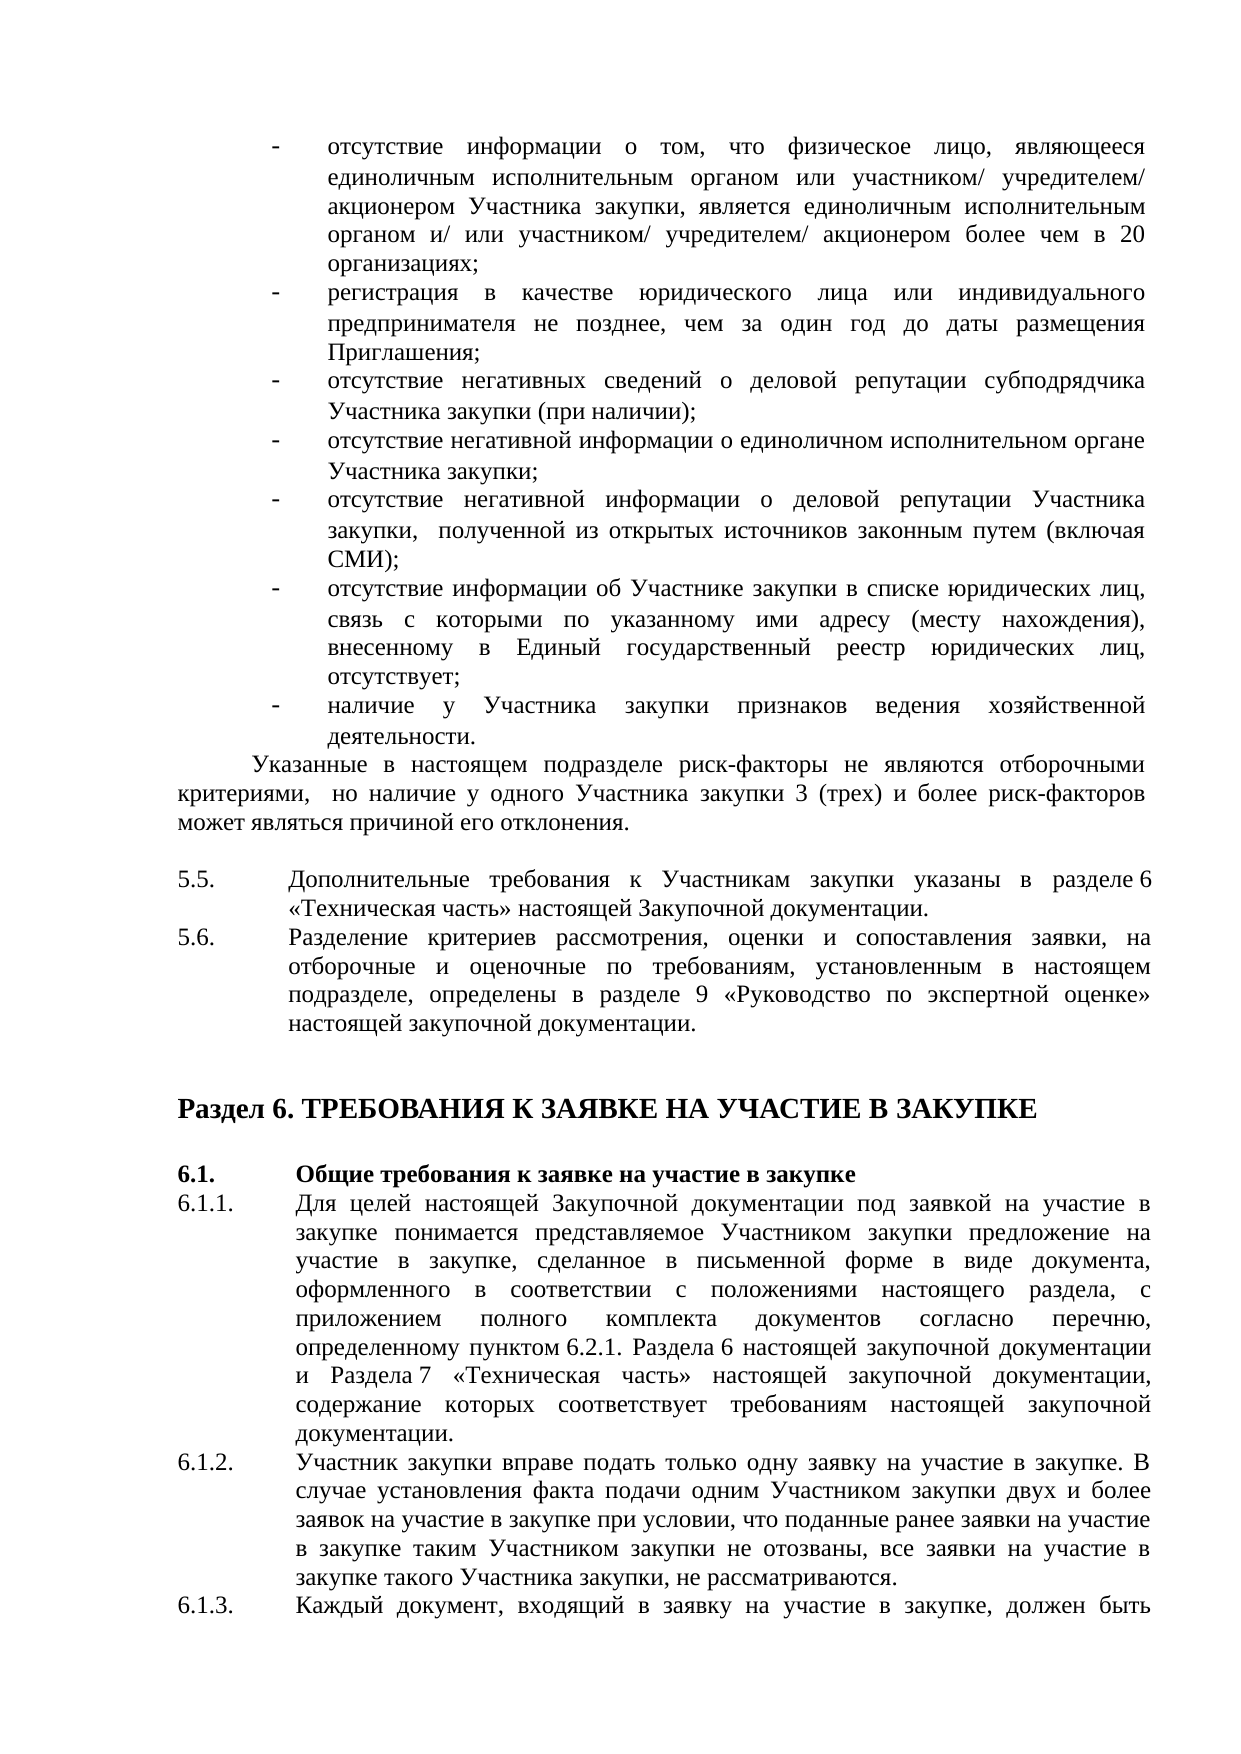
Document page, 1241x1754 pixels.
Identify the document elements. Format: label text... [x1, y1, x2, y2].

list Дополнительные требования к Участникам закупки указаны в разделе 6 «Техническая часть» настоящей Закупочной документации. [177, 864, 1152, 922]
text Указанные в настоящем подразделе риск-факторы не являются отборочными критериями, но наличие у одного Участника закупки 3 (трех) и более риск-факторов может являться причиной его отклонения. [177, 749, 1146, 836]
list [177, 1591, 1152, 1619]
list регистрация в качестве юридического лица или индивидуального предпринимателя не позднее, чем за один год до даты размещения Приглашения; [268, 277, 1146, 365]
list отсутствие негативных сведений о деловой репутации субподрядчика Участника закупки (при наличии); [268, 365, 1146, 425]
list Для целей настоящей Закупочной документации под заявкой на участие в закупке понимается представляемое Участником закупки предложение на участие в закупке, сделанное в письменной форме в виде документа, оформленного в соответствии с положениями настоящего раздела, с приложением полного комплекта документов согласно перечню, определенному пунктом 6.2.1. Раздела 6 настоящей закупочной документации и Раздела 7 «Техническая часть» настоящей закупочной документации, содержание которых соответствует требованиям настоящей закупочной документации. [177, 1188, 1152, 1447]
list отсутствие негативной информации о деловой репутации Участника закупки, полученной из открытых источников законным путем (включая СМИ); [268, 484, 1146, 573]
list Разделение критериев рассмотрения, оценки и сопоставления заявки, на отборочные и оценочные по требованиям, установленным в настоящем подразделе, определены в разделе 9 «Руководство по экспертной оценке» настоящей закупочной документации. [177, 922, 1152, 1037]
list наличие у Участника закупки признаков ведения хозяйственной деятельности. [268, 690, 1146, 749]
list Участник закупки вправе подать только одну заявку на участие в закупке. В случае установления факта подачи одним Участником закупки двух и более заявок на участие в закупке при условии, что поданные ранее заявки на участие в закупке таким Участником закупки не отозваны, все заявки на участие в закупке такого Участника закупки, не рассматриваются. [177, 1447, 1152, 1591]
subtitle Раздел 6. ТРЕБОВАНИЯ К ЗАЯВКЕ НА УЧАСТИЕ В ЗАКУПКЕ [177, 1091, 1152, 1124]
list Общие требования к заявке на участие в закупке [177, 1159, 1152, 1188]
list отсутствие информации о том, что физическое лицо, являющееся единоличным исполнительным органом или участником/ учредителем/ акционером Участника закупки, является единоличным исполнительным органом и/ или участником/ учредителем/ акционером более чем в 20 организациях; [268, 131, 1146, 277]
list отсутствие негативной информации о единоличном исполнительном органе Участника закупки; [268, 425, 1146, 484]
list отсутствие информации об Участнике закупки в списке юридических лиц, связь с которыми по указанному ими адресу (месту нахождения), внесенному в Единый государственный реестр юридических лиц, отсутствует; [268, 573, 1146, 690]
